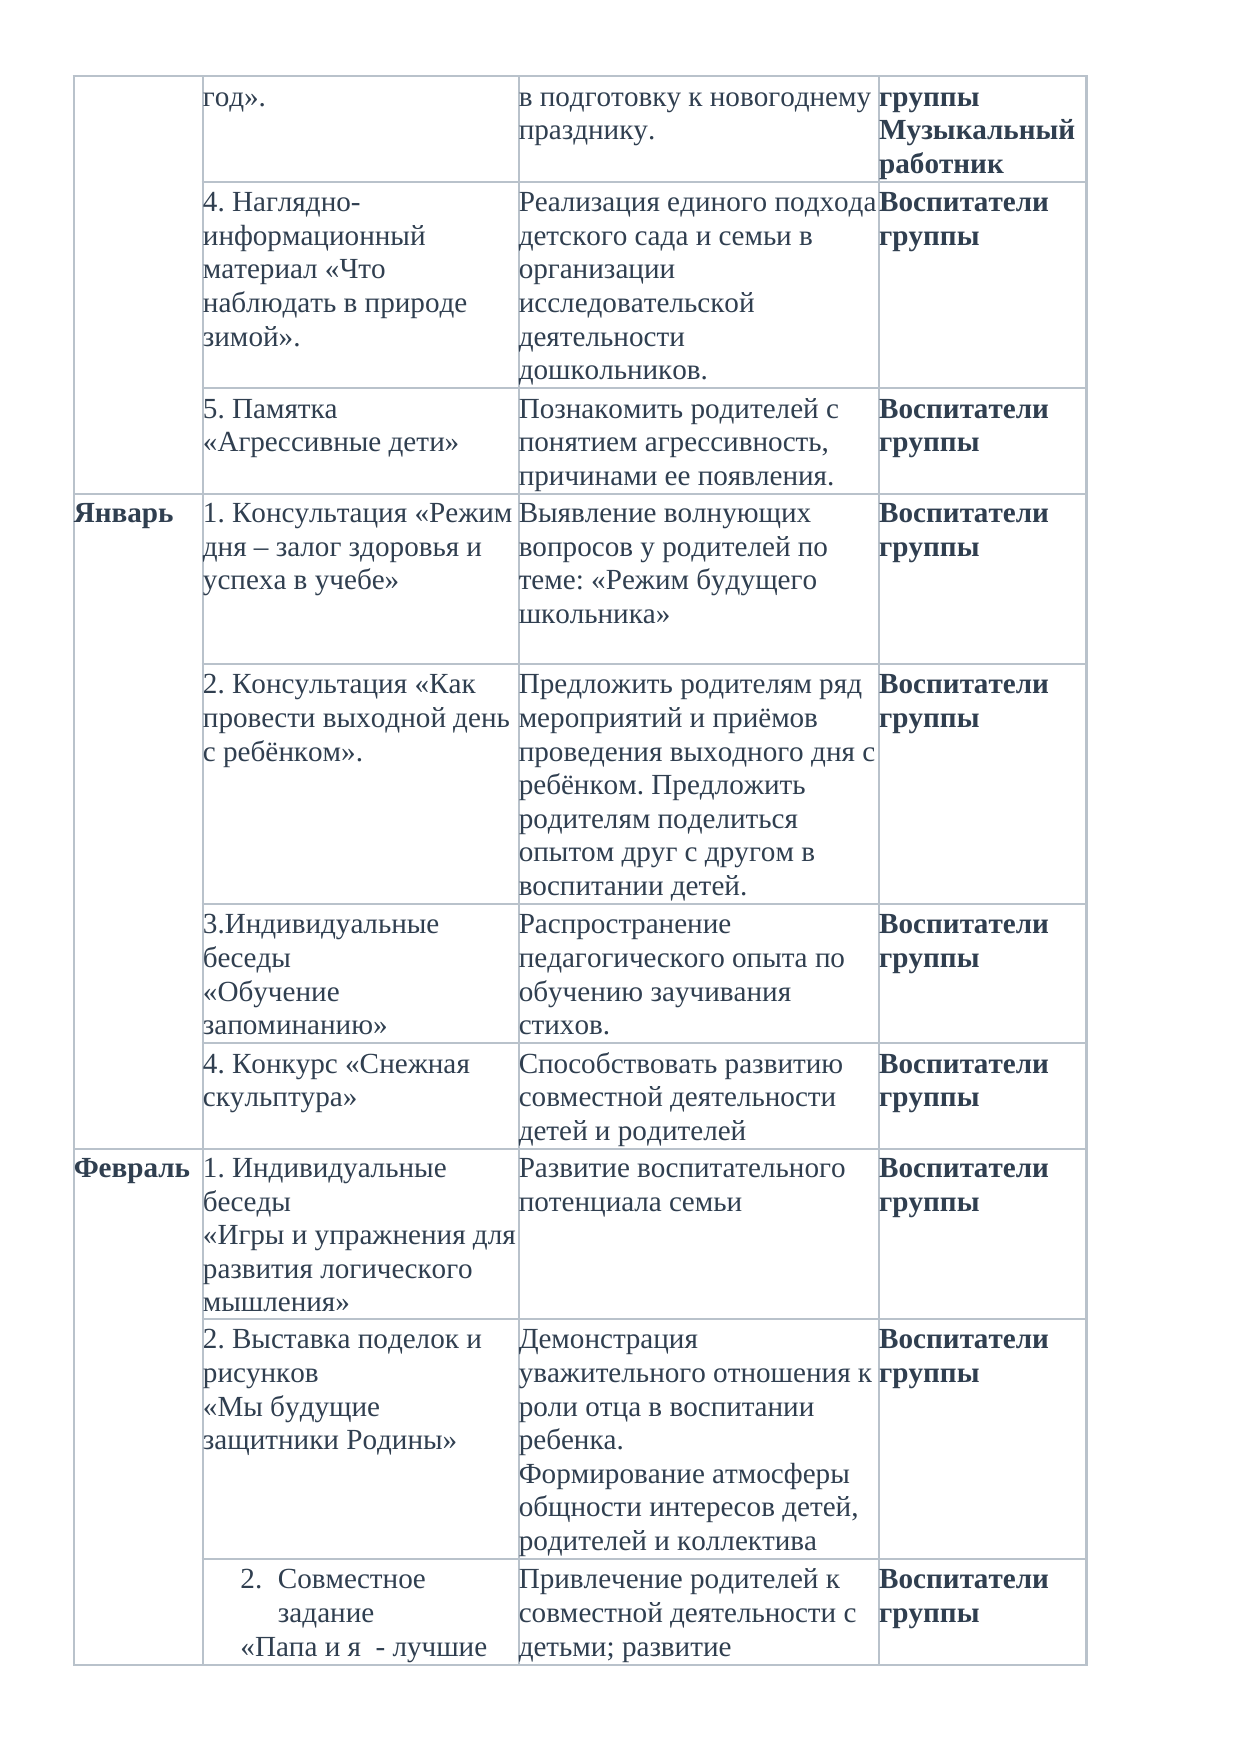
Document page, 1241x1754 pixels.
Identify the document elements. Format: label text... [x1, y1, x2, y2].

table_cell Воспитатели группы [880, 905, 1085, 1042]
table_cell 3.Индивидуальные беседы «Обучение запоминанию» [204, 905, 518, 1042]
table_cell Воспитатели группы [880, 1150, 1085, 1318]
table_cell Реализация единого подхода детского сада и семьи в организации исследовательской деятельности дошкольников. [520, 183, 878, 387]
table_cell Демонстрация уважительного отношения к роли отца в воспитании ребенка. Формирование атмосферы общности интересов детей, родителей и коллектива [520, 1320, 878, 1558]
table_cell Воспитатели группы [880, 183, 1085, 387]
table_cell 4. Конкурс «Снежная скульптура» [204, 1044, 518, 1148]
table_cell 1. Консультация «Режим дня – залог здоровья и успеха в учебе» [204, 495, 518, 663]
table_cell Воспитатели группы [880, 1560, 1085, 1664]
table_cell Выявление волнующих вопросов у родителей по теме: «Режим будущего школьника» [520, 495, 878, 663]
table_cell Январь [75, 495, 202, 1148]
table_cell Воспитатели группы [880, 1044, 1085, 1148]
table_cell Развитие воспитательного потенциала семьи [520, 1150, 878, 1318]
table_cell 5. Памятка «Агрессивные дети» [204, 389, 518, 493]
table_cell Способствовать развитию совместной деятельности детей и родителей [520, 1044, 878, 1148]
table_cell 2. Консультация «Как провести выходной день с ребёнком». [204, 665, 518, 903]
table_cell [520, 1560, 878, 1664]
table_cell Воспитатели группы [880, 495, 1085, 663]
table_cell 2. Выставка поделок и рисунков «Мы будущие защитники Родины» [204, 1320, 518, 1558]
table_cell Воспитатели группы [880, 1320, 1085, 1558]
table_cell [520, 77, 878, 181]
table_cell 4. Наглядно- информационный материал «Что наблюдать в природе зимой». [204, 183, 518, 387]
table_cell Воспитатели группы [880, 389, 1085, 493]
table_cell Распространение педагогического опыта по обучению заучивания стихов. [520, 905, 878, 1042]
table_cell Познакомить родителей с понятием агрессивность, причинами ее появления. [520, 389, 878, 493]
table_cell Воспитатели группы [880, 665, 1085, 903]
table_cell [204, 1560, 518, 1664]
table_cell Предложить родителям ряд мероприятий и приёмов проведения выходного дня с ребёнком. Предложить родителям поделиться опытом друг с другом в воспитании детей. [520, 665, 878, 903]
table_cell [880, 77, 1085, 181]
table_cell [204, 77, 518, 181]
table_cell Февраль [75, 1150, 202, 1664]
table_cell 1. Индивидуальные беседы «Игры и упражнения для развития логического мышления» [204, 1150, 518, 1318]
